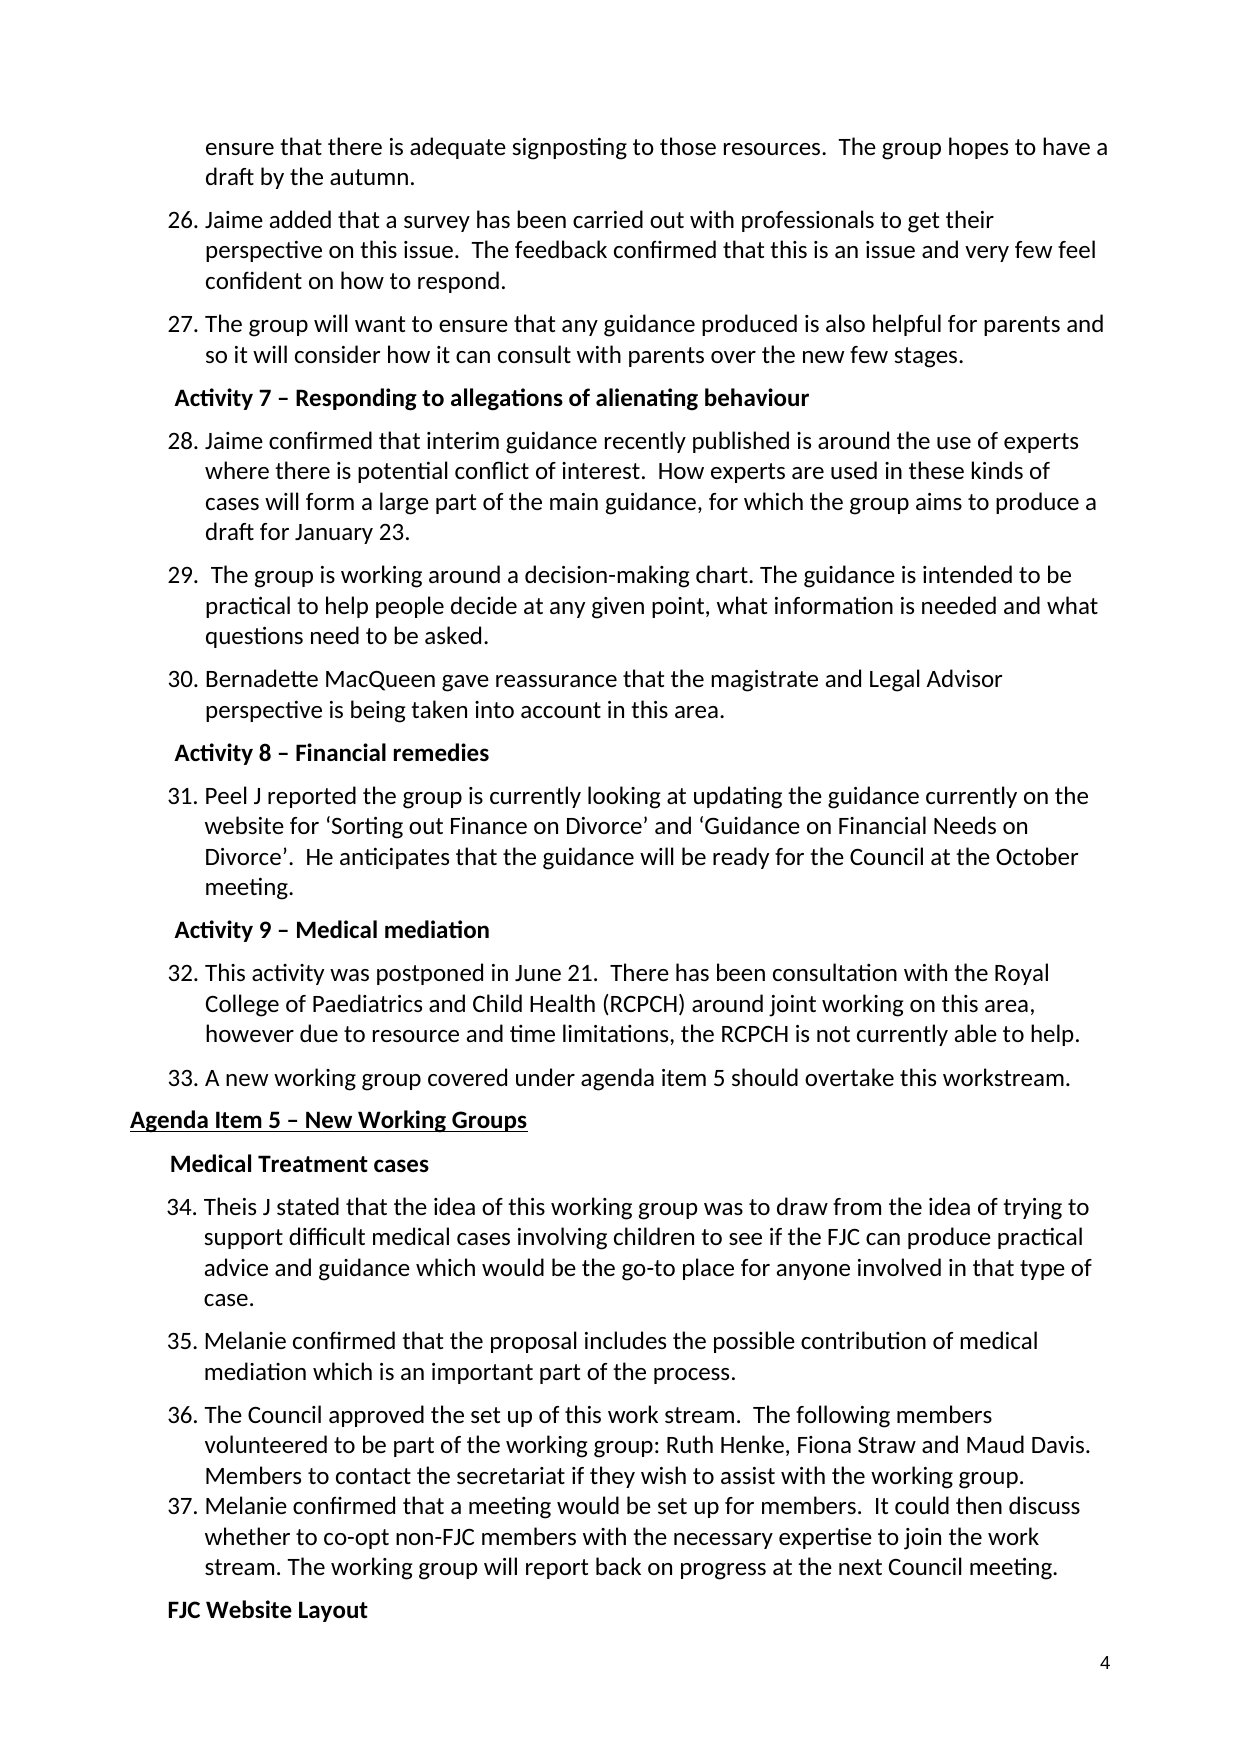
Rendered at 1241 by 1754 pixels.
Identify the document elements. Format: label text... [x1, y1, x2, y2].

list Melanie confirmed that the proposal includes the possible contribution of medical mediation which is an important part of the process. [167, 1325, 1110, 1386]
text Activity 8 – Financial remedies [130, 737, 1110, 767]
list Jaime confirmed that interim guidance recently published is around the use of experts where there is potential conflict of interest. How experts are used in these kinds of cases will form a large part of the main guidance, for which the group aims to produce a draft for January 23. [167, 425, 1110, 547]
text Activity 7 – Responding to allegations of alienating behaviour [130, 382, 1110, 412]
list This activity was postponed in June 21. There has been consultation with the Royal College of Paediatrics and Child Health (RCPCH) around joint working on this area, however due to resource and time limitations, the RCPCH is not currently able to help. [167, 958, 1110, 1049]
list Jaime added that a survey has been carried out with professionals to get their perspective on this issue. The feedback confirmed that this is an issue and very few feel confident on how to respond. [167, 204, 1110, 296]
list Bernadette MacQueen gave reassurance that the magistrate and Legal Advisor perspective is being taken into account in this area. [167, 663, 1110, 724]
list A new working group covered under agenda item 5 should overtake this workstream. [167, 1062, 1110, 1092]
text Medical Treatment cases [130, 1148, 1110, 1178]
text Agenda Item 5 – New Working Groups [130, 1105, 1110, 1135]
list Theis J stated that the idea of this working group was to draw from the idea of trying to support difficult medical cases involving children to see if the FJC can produce practical advice and guidance which would be the go-to place for anyone involved in that type of case. [166, 1191, 1110, 1313]
list Peel J reported the group is currently looking at updating the guidance currently on the website for ‘Sorting out Finance on Divorce’ and ‘Guidance on Financial Needs on Divorce’. He anticipates that the guidance will be ready for the Council at the October meeting. [167, 780, 1110, 902]
list Melanie confirmed that a meeting would be set up for members. It could then discuss whether to co-opt non-FJC members with the necessary expertise to join the work stream. The working group will report back on progress at the next Council meeting. [167, 1490, 1110, 1582]
text Activity 9 – Medical mediation [130, 914, 1110, 945]
list The Council approved the set up of this work stream. The following members volunteered to be part of the working group: Ruth Henke, Fiona Straw and Maud Davis. Members to contact the secretariat if they wish to assist with the working group. [167, 1399, 1110, 1490]
list The group is working around a decision-making chart. The guidance is intended to be practical to help people decide at any given point, what information is needed and what questions need to be asked. [167, 559, 1110, 651]
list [167, 131, 1110, 192]
text FJC Website Layout [167, 1594, 1110, 1625]
list The group will want to ensure that any guidance produced is also helpful for parents and so it will consider how it can consult with parents over the new few stages. [167, 308, 1110, 369]
